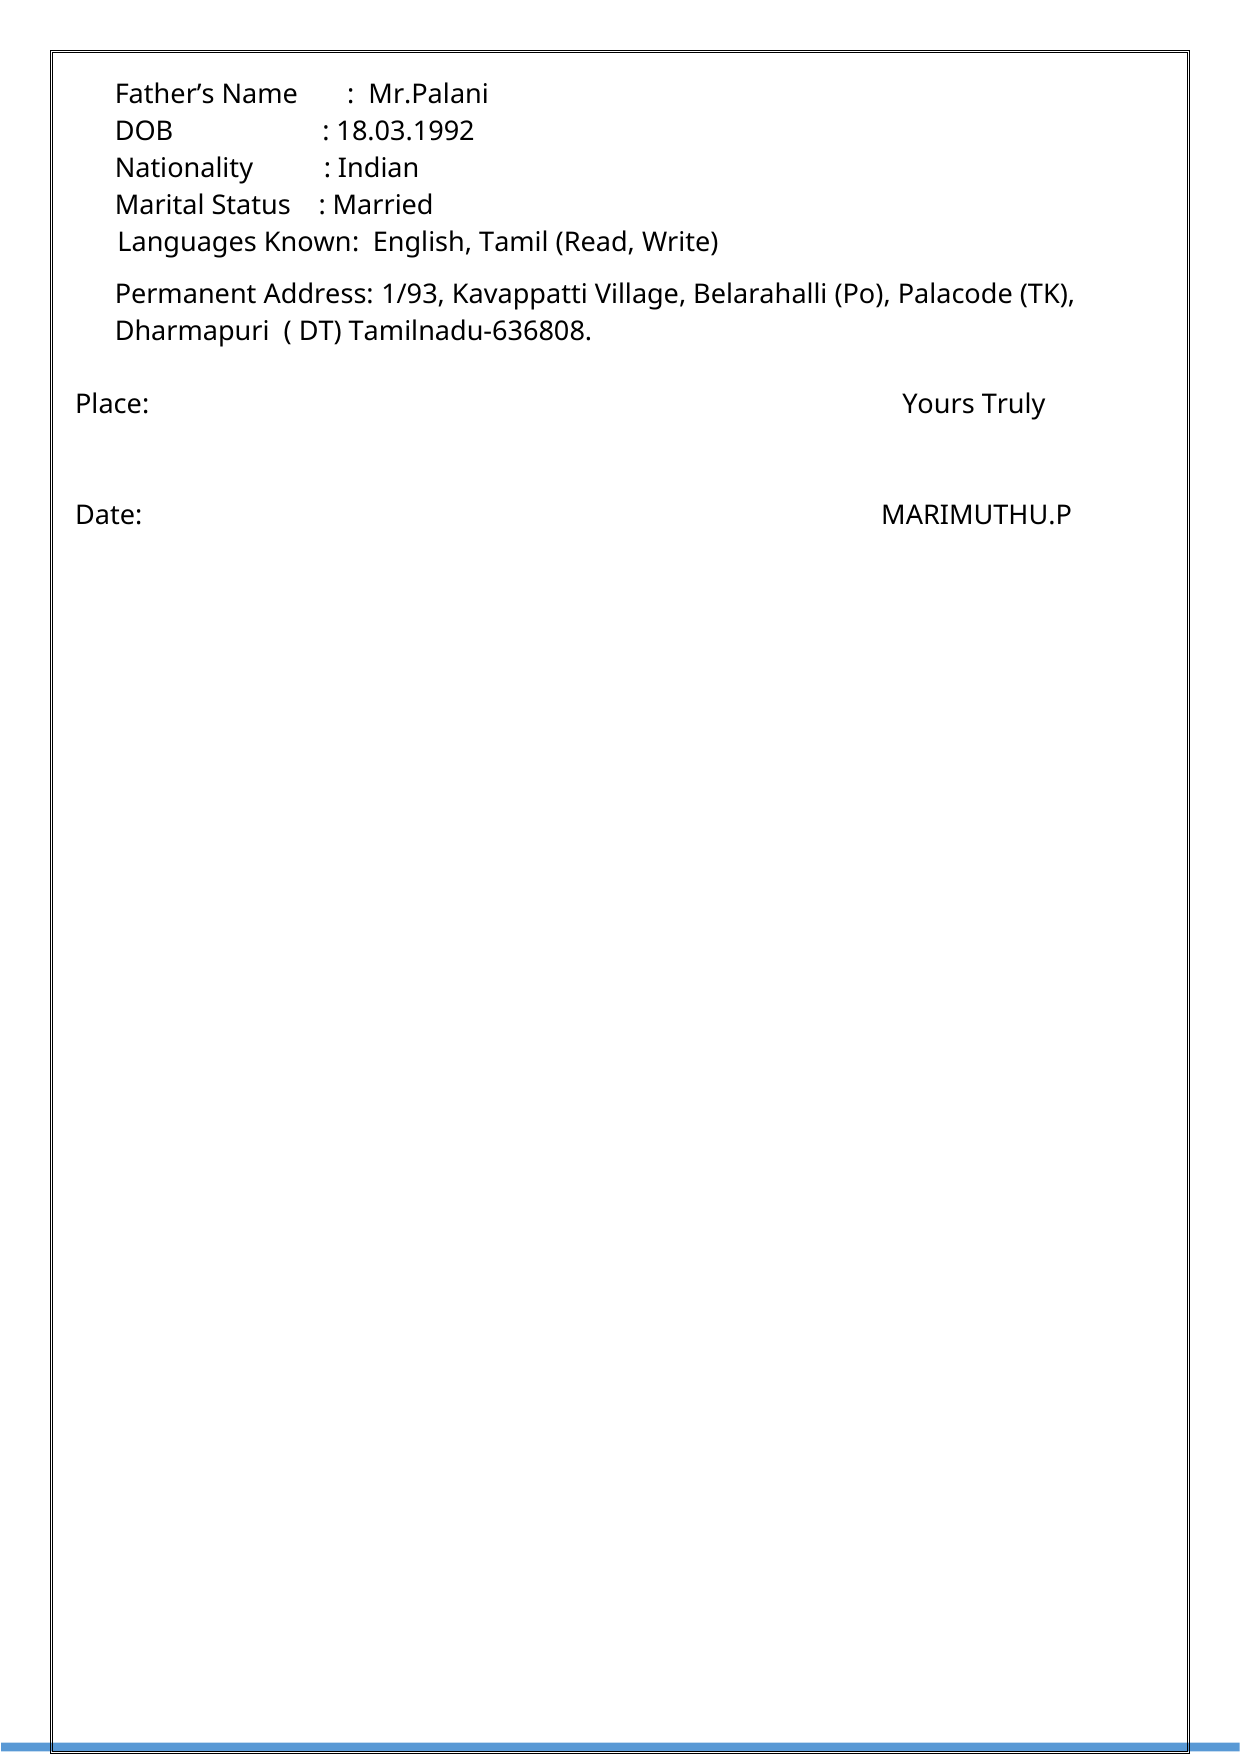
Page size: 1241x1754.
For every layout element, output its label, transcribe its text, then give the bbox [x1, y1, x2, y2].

text Marital Status : Married [114, 186, 1165, 222]
text DOB : 18.03.1992 [114, 112, 563, 149]
text Nationality : Indian [114, 149, 1165, 186]
text Father’s Name : Mr.Palani [114, 75, 548, 112]
text Permanent Address: 1/93, Kavappatti Village, Belarahalli (Po), Palacode (TK), Dharmapuri ( DT) Tamilnadu-636808. [114, 274, 1165, 348]
text Place: Yours Truly [75, 385, 1165, 422]
text Date: MARIMUTHU.P [75, 496, 1165, 532]
text Languages Known: English, Tamil (Read, Write) [75, 222, 1165, 259]
